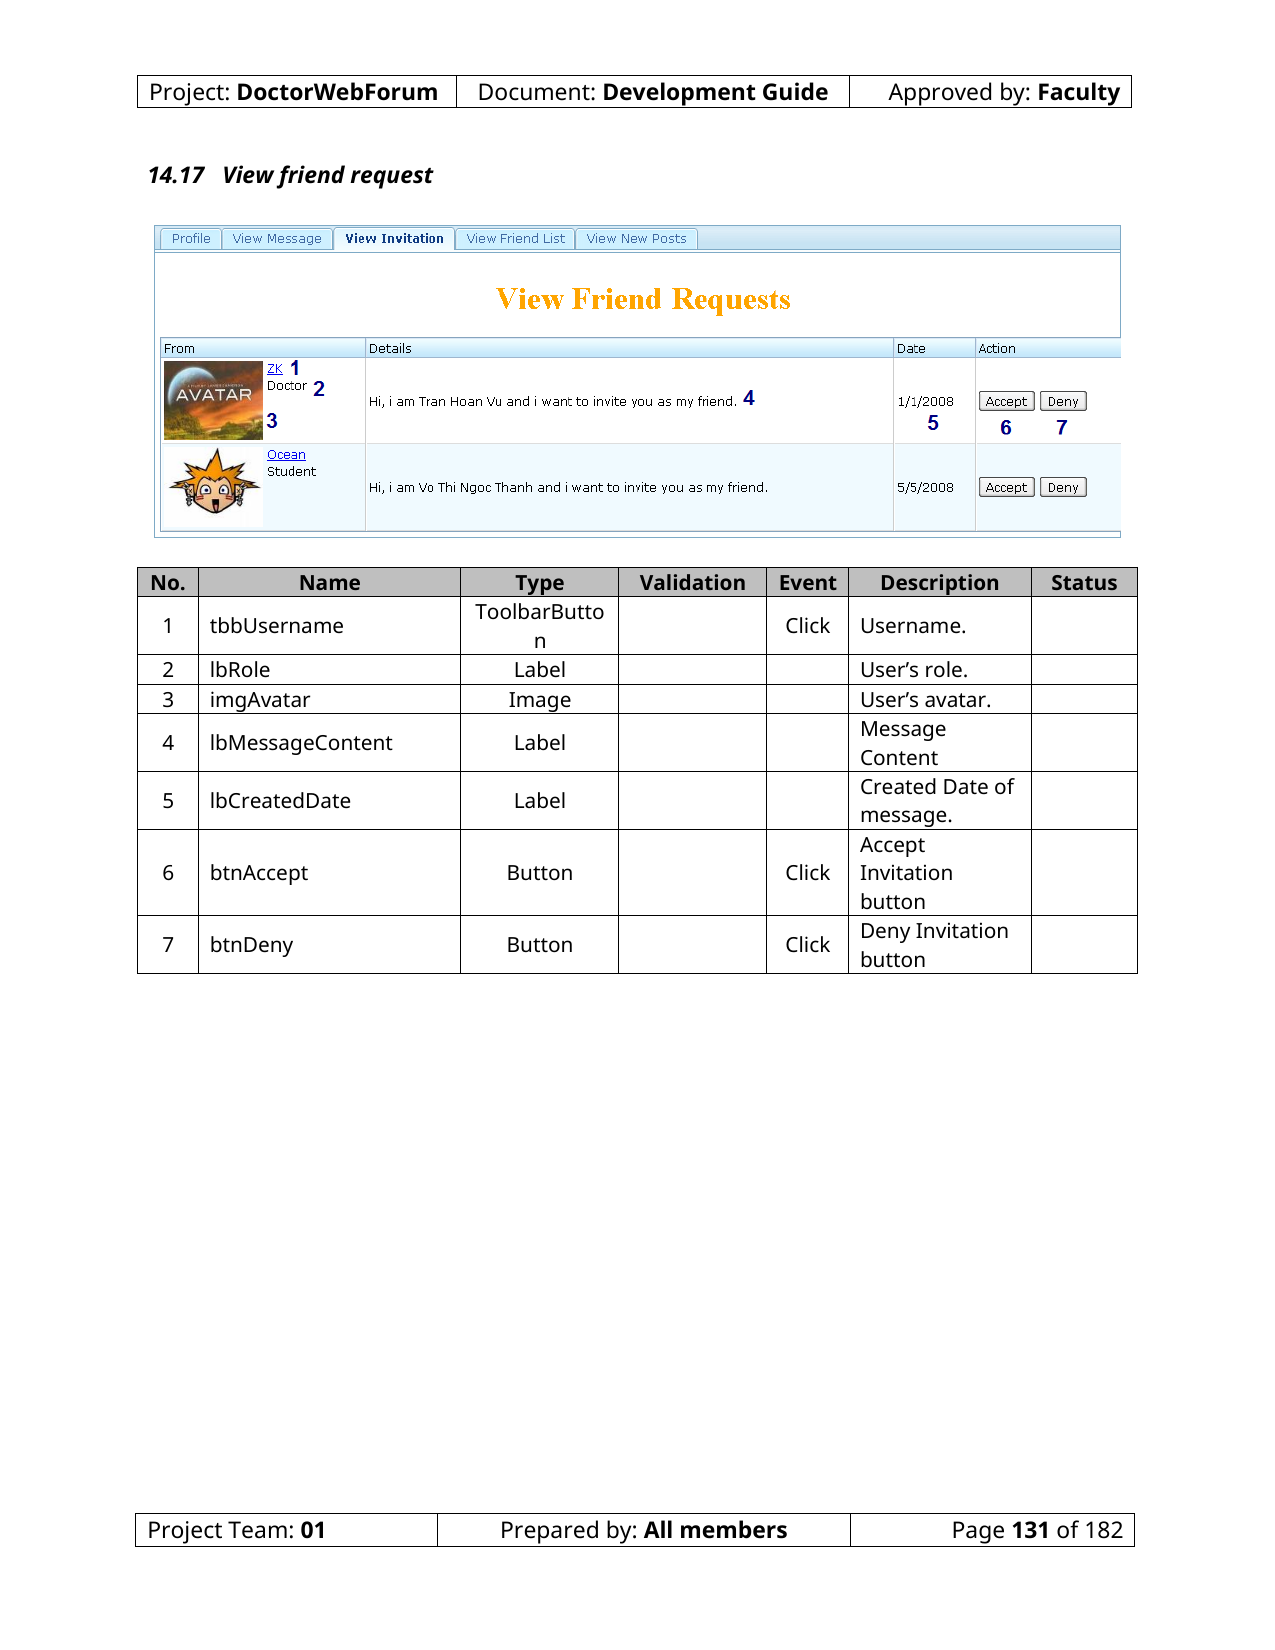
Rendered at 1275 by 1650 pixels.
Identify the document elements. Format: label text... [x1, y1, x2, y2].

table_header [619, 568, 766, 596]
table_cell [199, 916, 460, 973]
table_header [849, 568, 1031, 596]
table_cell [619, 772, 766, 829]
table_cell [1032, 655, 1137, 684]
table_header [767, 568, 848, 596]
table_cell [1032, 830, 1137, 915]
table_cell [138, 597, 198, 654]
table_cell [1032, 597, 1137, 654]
subtitle View friend request [147, 159, 1128, 191]
picture [153, 225, 1122, 539]
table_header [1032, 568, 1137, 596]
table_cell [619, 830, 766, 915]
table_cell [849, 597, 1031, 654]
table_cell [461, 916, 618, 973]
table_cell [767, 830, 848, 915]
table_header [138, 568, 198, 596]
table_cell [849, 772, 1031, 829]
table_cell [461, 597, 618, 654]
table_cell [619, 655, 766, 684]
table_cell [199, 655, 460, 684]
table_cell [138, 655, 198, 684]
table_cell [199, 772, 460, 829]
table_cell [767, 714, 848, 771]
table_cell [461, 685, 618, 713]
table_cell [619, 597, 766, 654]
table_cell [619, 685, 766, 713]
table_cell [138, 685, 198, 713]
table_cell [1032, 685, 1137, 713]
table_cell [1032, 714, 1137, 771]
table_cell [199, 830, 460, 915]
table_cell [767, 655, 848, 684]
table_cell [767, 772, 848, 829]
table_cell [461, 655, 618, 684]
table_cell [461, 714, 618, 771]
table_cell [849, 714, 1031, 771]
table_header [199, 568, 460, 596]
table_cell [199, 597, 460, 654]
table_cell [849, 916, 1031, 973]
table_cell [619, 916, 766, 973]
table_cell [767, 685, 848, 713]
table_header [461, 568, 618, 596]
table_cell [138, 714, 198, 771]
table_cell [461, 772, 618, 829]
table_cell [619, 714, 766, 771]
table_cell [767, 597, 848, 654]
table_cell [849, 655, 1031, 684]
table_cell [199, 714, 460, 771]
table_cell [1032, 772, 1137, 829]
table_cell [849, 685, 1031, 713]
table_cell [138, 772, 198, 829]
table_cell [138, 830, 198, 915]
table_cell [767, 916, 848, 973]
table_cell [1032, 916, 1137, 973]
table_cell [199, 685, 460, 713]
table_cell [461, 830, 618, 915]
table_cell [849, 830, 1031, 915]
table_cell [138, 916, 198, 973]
